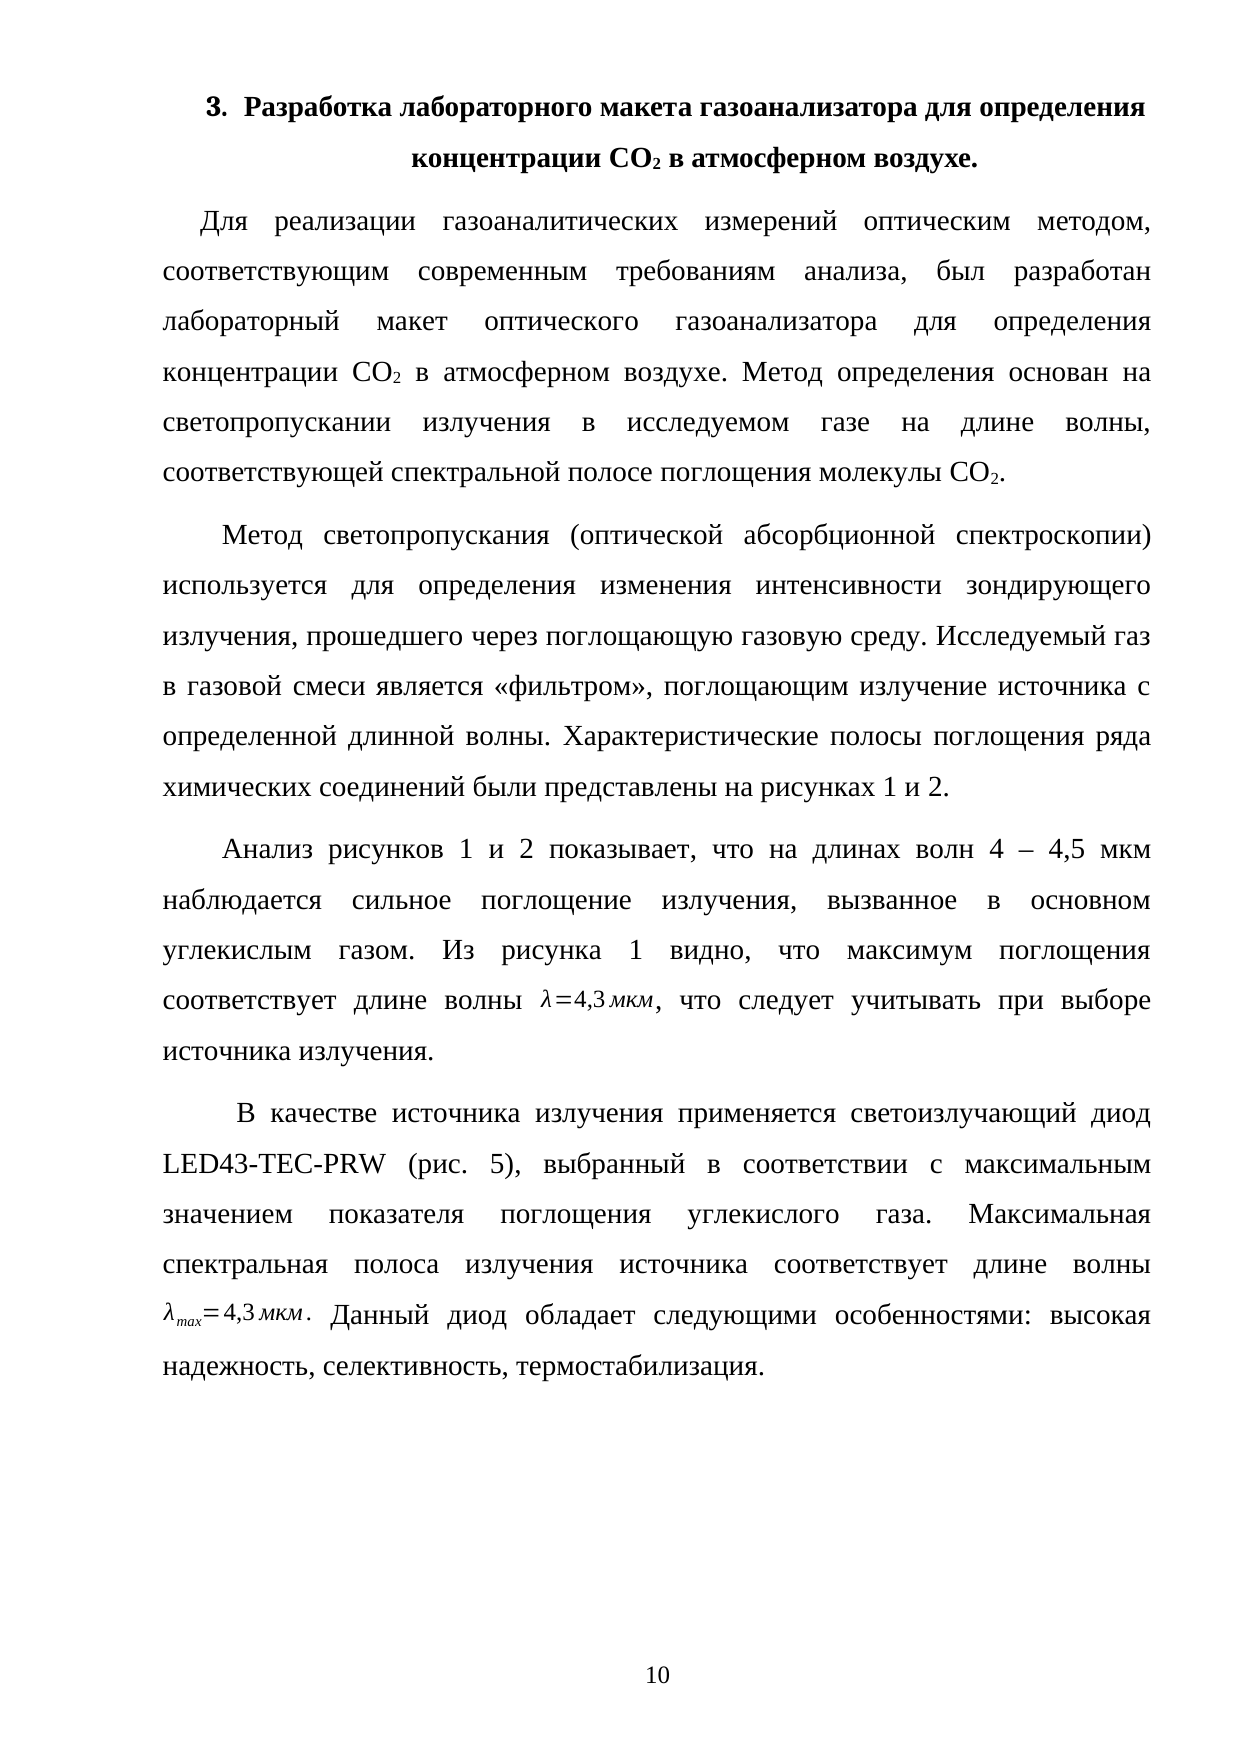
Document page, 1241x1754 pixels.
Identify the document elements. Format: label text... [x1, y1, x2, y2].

text Анализ рисунков 1 и 2 показывает, что на длинах волн 4 – 4,5 мкм наблюдается сильное поглощение излучения, вызванное в основном углекислым газом. Из рисунка 1 видно, что максимум поглощения соответствует длине волны , что следует учитывать при выборе источника излучения. [162, 832, 1152, 1066]
subtitle Разработка лабораторного макета газоанализатора для определения концентрации СО2 в атмосферном воздухе. [200, 89, 1152, 173]
text Для реализации газоаналитических измерений оптическим методом, соответствующим современным требованиям анализа, был разработан лабораторный макет оптического газоанализатора для определения концентрации СО2 в атмосферном воздухе. Метод определения основан на светопропускании излучения в исследуемом газе на длине волны, соответствующей спектральной полосе поглощения молекулы СО2. [162, 203, 1152, 488]
text Метод светопропускания (оптической абсорбционной спектроскопии) используется для определения изменения интенсивности зондирующего излучения, прошедшего через поглощающую газовую среду. Исследуемый газ в газовой смеси является «фильтром», поглощающим излучение источника с определенной длинной волны. Характеристические полосы поглощения ряда химических соединений были представлены на рисунках 1 и 2. [162, 517, 1152, 802]
text В качестве источника излучения применяется светоизлучающий диод LED43-TEC-PRW (рис. 5), выбранный в соответствии с максимальным значением показателя поглощения углекислого газа. Максимальная спектральная полоса излучения источника соответствует длине волны Данный диод обладает следующими особенностями: высокая надежность, селективность, термостабилизация. [162, 1096, 1152, 1381]
